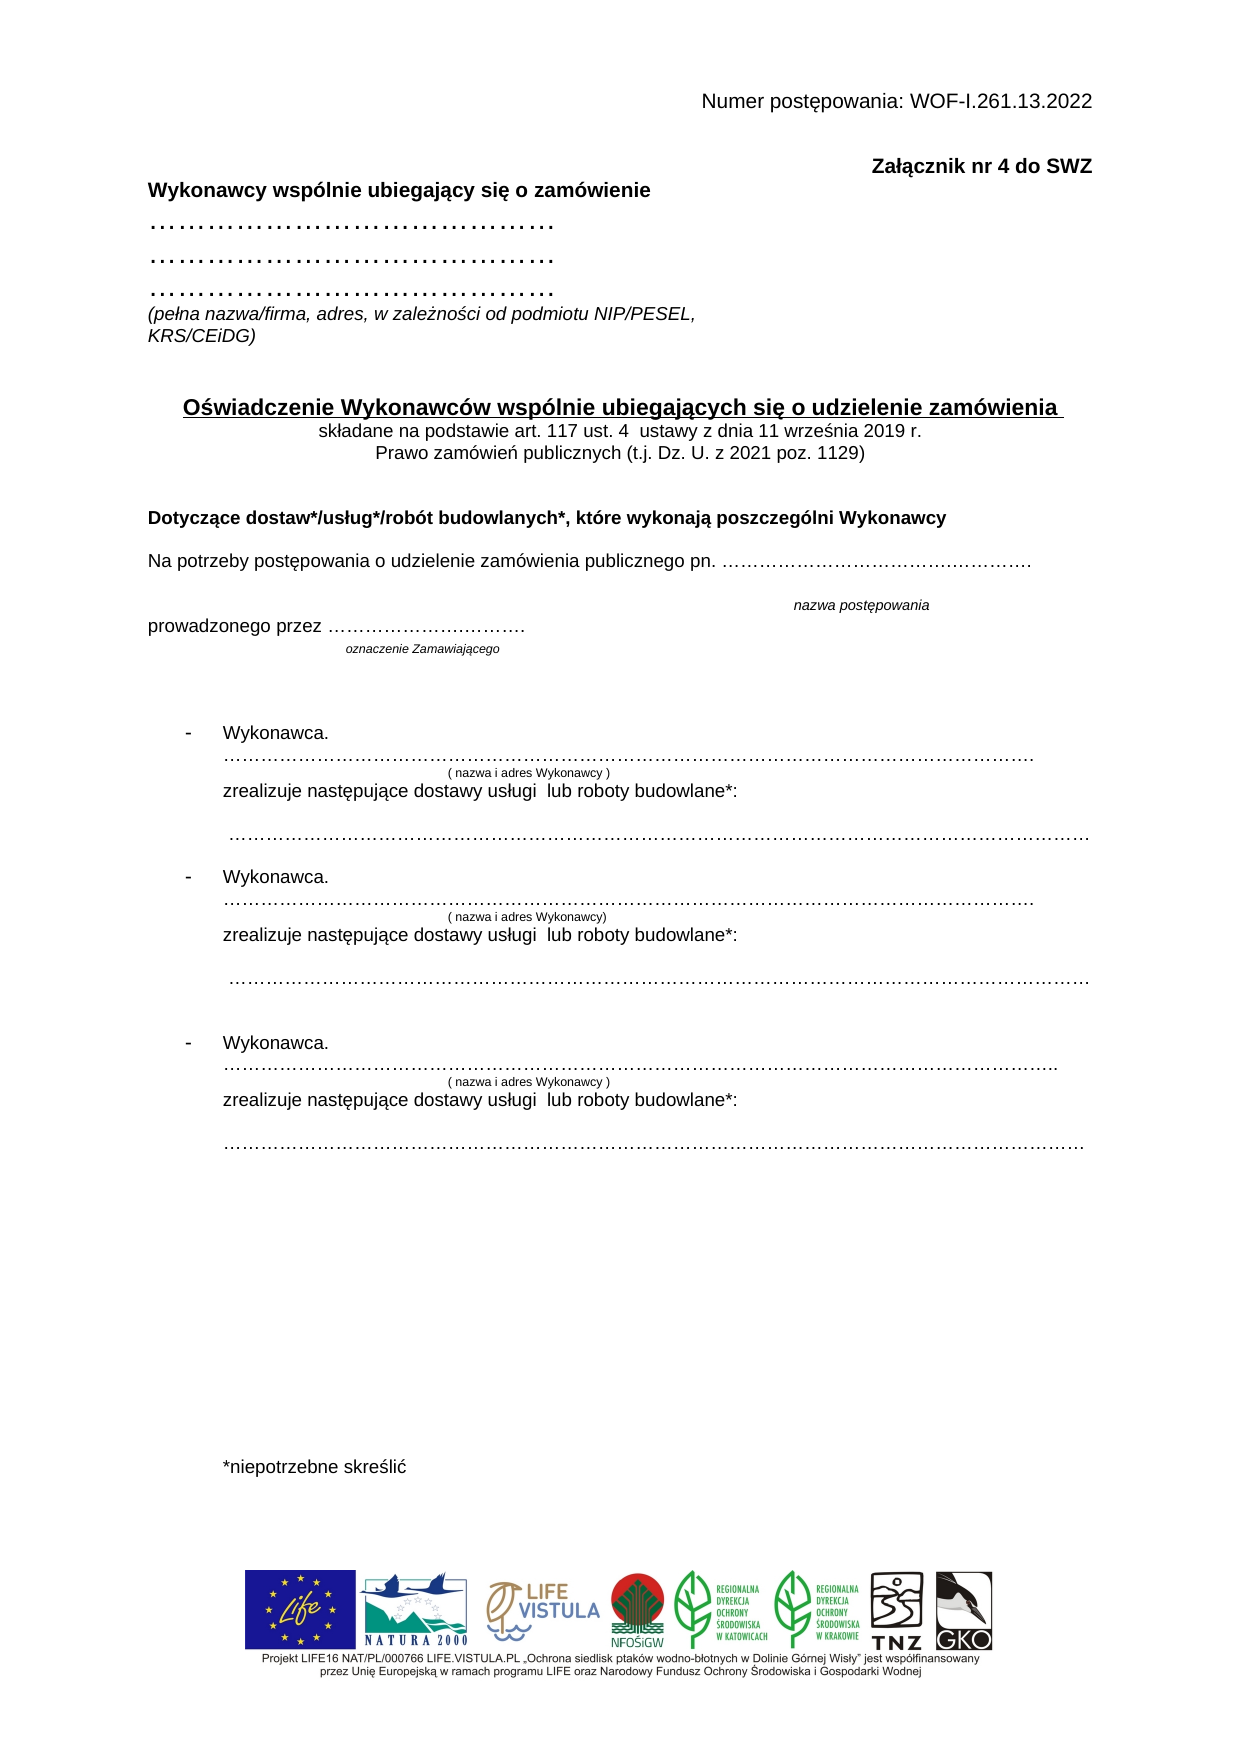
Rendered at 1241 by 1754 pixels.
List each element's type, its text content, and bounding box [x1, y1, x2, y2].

list ( nazwa i adres Wykonawcy) [448, 909, 1093, 924]
list zrealizuje następujące dostawy usługi lub roboty budowlane*: [223, 924, 1093, 945]
list ( nazwa i adres Wykonawcy ) [448, 1075, 1093, 1089]
text Wykonawcy wspólnie ubiegający się o zamówienie [148, 178, 1093, 202]
list Wykonawca. …………………………………………………………………………………………………………………. [185, 866, 1093, 909]
text Dotyczące dostaw*/usług*/robót budowlanych*, które wykonają poszczególni Wykonawcy [148, 507, 1093, 528]
text (pełna nazwa/firma, adres, w zależności od podmiotu NIP/PESEL, [148, 303, 1093, 324]
text Oświadczenie Wykonawców wspólnie ubiegających się o udzielenie zamówienia [148, 394, 1093, 420]
text Załącznik nr 4 do SWZ [148, 154, 1093, 178]
text Na potrzeby postępowania o udzielenie zamówienia publicznego pn. ……………………………….…………. nazwa postępowania prowadzonego przez ………………….………. oznaczenie Zamawiającego [148, 550, 1093, 657]
text KRS/CEiDG) [148, 324, 1093, 346]
list ………………………………………………………………………………………………………………………… [223, 967, 1093, 988]
list ………………………………………………………………………………………………………………………… [223, 1132, 1093, 1154]
text …………………………………… [148, 236, 1093, 269]
text Prawo zamówień publicznych (t.j. Dz. U. z 2021 poz. 1129) [148, 442, 1093, 463]
list Wykonawca. …………………………………………………………………………………………………………………….. [185, 1031, 1093, 1075]
text Numer postępowania: WOF-I.261.13.2022 [148, 89, 1093, 113]
list ………………………………………………………………………………………………………………………… [223, 823, 1093, 844]
text …………………………………… [148, 202, 1093, 236]
list ( nazwa i adres Wykonawcy ) [448, 765, 1093, 780]
list *niepotrzebne skreślić [223, 1456, 1093, 1477]
list zrealizuje następujące dostawy usługi lub roboty budowlane*: [223, 780, 1093, 801]
picture [245, 1570, 996, 1681]
text …………………………………… [148, 269, 1093, 303]
text składane na podstawie art. 117 ust. 4 ustawy z dnia 11 września 2019 r. [148, 420, 1093, 442]
list zrealizuje następujące dostawy usługi lub roboty budowlane*: [223, 1089, 1093, 1111]
list Wykonawca. …………………………………………………………………………………………………………………. [185, 722, 1093, 765]
